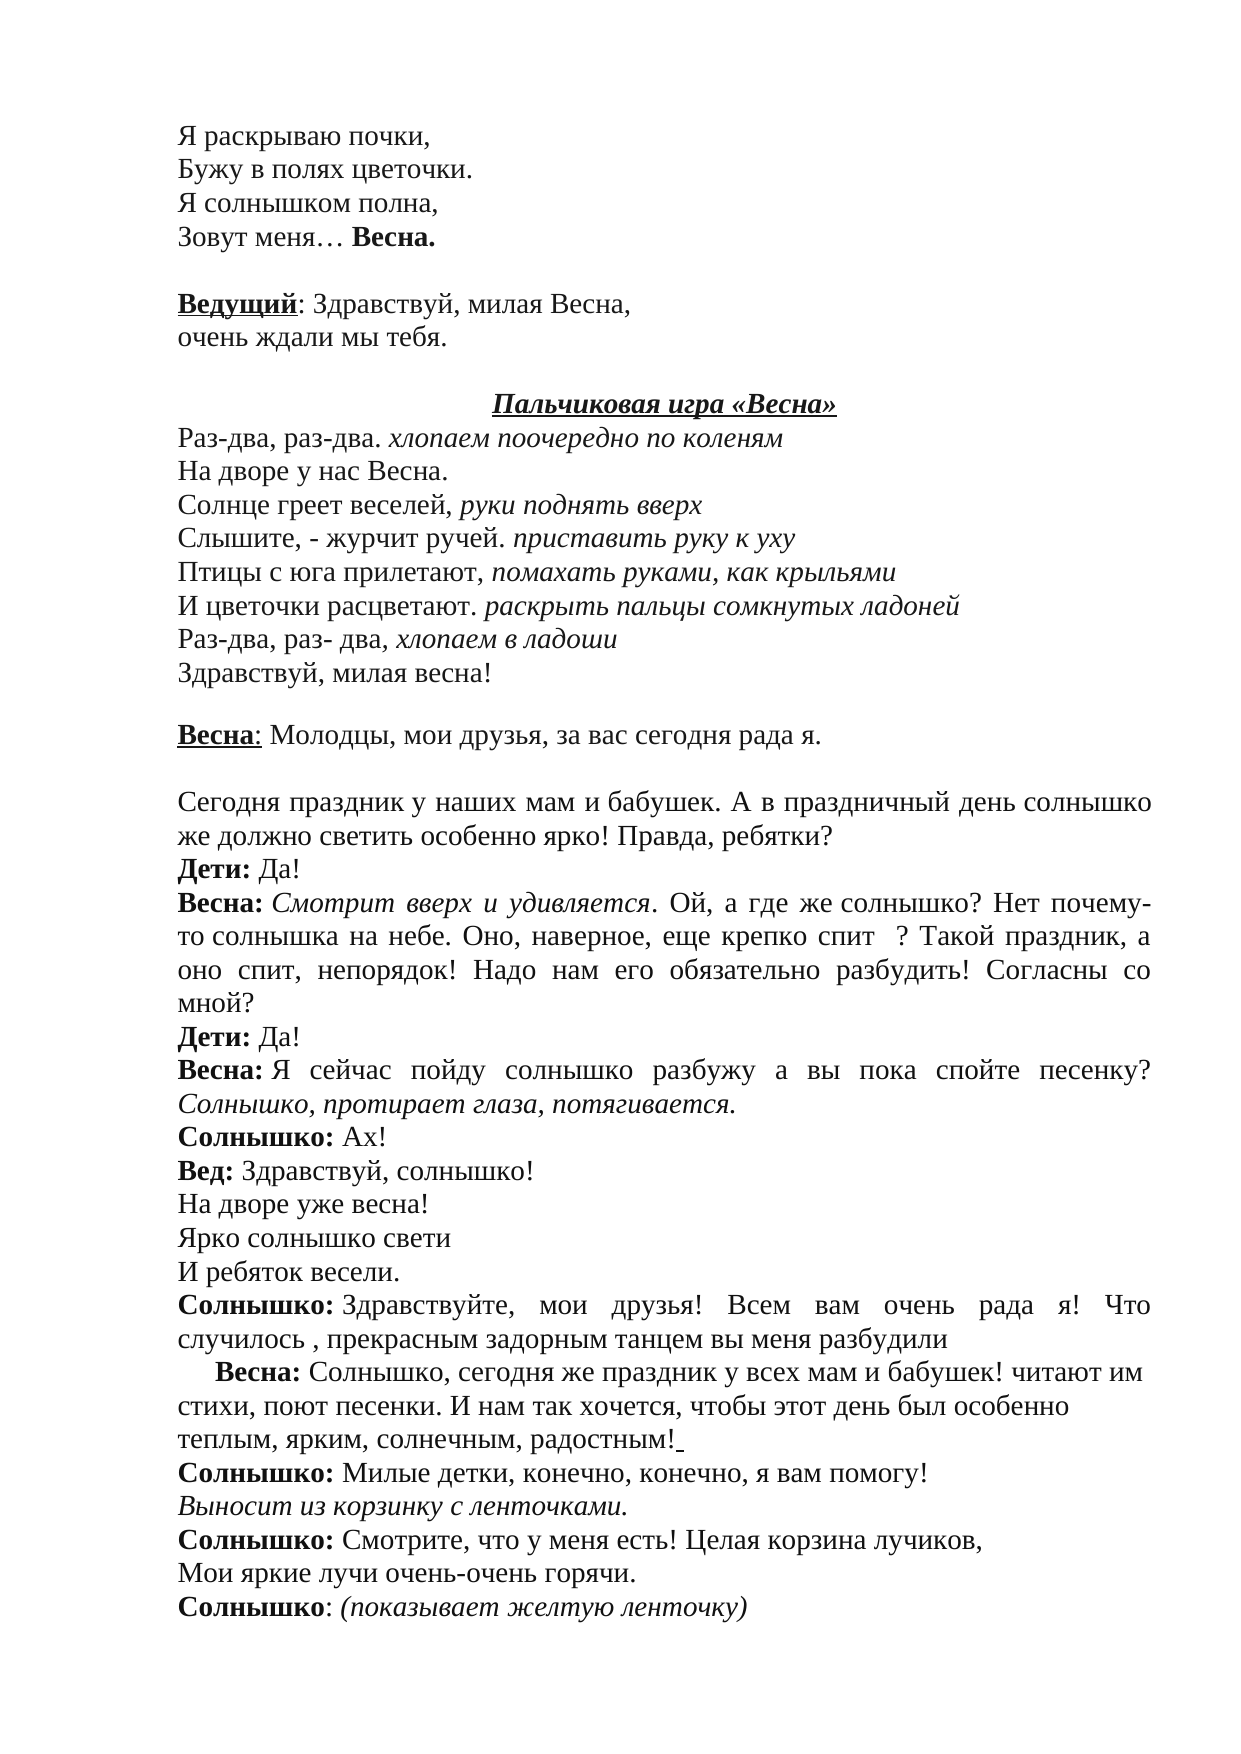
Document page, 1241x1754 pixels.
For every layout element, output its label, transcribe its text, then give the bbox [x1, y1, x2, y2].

text Я раскрываю почки, [177, 118, 1152, 152]
text Весна: Солнышко, сегодня же праздник у всех мам и бабушек! читают им стихи, поют песенки. И нам так хочется, чтобы этот день был особенно теплым, ярким, солнечным, радостным! [177, 1354, 1152, 1455]
text Зовут меня… Весна. [177, 219, 1152, 252]
text Здравствуй, милая весна! [177, 655, 1152, 717]
text Мои яркие лучи очень-очень горячи. [177, 1556, 1152, 1589]
text Весна: Молодцы, мои друзья, за вас сегодня рада я. [177, 717, 1152, 751]
text Бужу в полях цветочки. [177, 152, 1152, 185]
text Солнышко: Ах! [177, 1119, 1152, 1153]
text Солнышко: Смотрите, что у меня есть! Целая корзина лучиков, [177, 1522, 1152, 1556]
text Ярко солнышко свети [177, 1220, 1152, 1254]
text Солнышко: Милые детки, конечно, конечно, я вам помогу! [177, 1455, 1152, 1488]
text На дворе уже весна! [177, 1187, 1152, 1220]
text Вед: Здравствуй, солнышко! [177, 1153, 1152, 1187]
text очень ждали мы тебя. [177, 319, 1152, 353]
text И цветочки расцветают. раскрыть пальцы сомкнутых ладоней Раз-два, раз- два, хлопаем в ладоши [177, 588, 1152, 655]
text И ребяток весели. [177, 1254, 1152, 1287]
text Дети: Да! [251, 1019, 1152, 1052]
text Ведущий: Здравствуй, милая Весна, [177, 286, 1152, 319]
text Весна: Смотрит вверх и удивляется. Ой, а где же солнышко? Нет почему-то солнышка на небе. Оно, наверное, еще крепко спит ? Такой праздник, а оно спит, непорядок! Надо нам его обязательно разбудить! Согласны со мной? [177, 885, 1152, 1019]
text Солнышко: Здравствуйте, мои друзья! Всем вам очень рада я! Что случилось , прекрасным задорным танцем вы меня разбудили [177, 1287, 1152, 1354]
text Выносит из корзинку с ленточками. [177, 1488, 1152, 1522]
text Пальчиковая игра «Весна» [177, 386, 1152, 420]
text Раз-два, раз-два. хлопаем поочередно по коленям На дворе у нас Весна. Солнце греет веселей, руки поднять вверх Слышите, - журчит ручей. приставить руку к уху Птицы с юга прилетают, помахать руками, как крыльями [177, 420, 1152, 588]
text Сегодня праздник у наших мам и бабушек. А в праздничный день солнышко же должно светить особенно ярко! Правда, ребятки? [177, 784, 1152, 851]
text Я солнышком полна, [177, 185, 1152, 219]
text Дети: Да! [177, 851, 1152, 885]
text Весна: Я сейчас пойду солнышко разбужу а вы пока спойте песенку?Солнышко, протирает глаза, потягивается. [177, 1052, 1152, 1119]
text Солнышко: (показывает желтую ленточку) [177, 1589, 1152, 1623]
